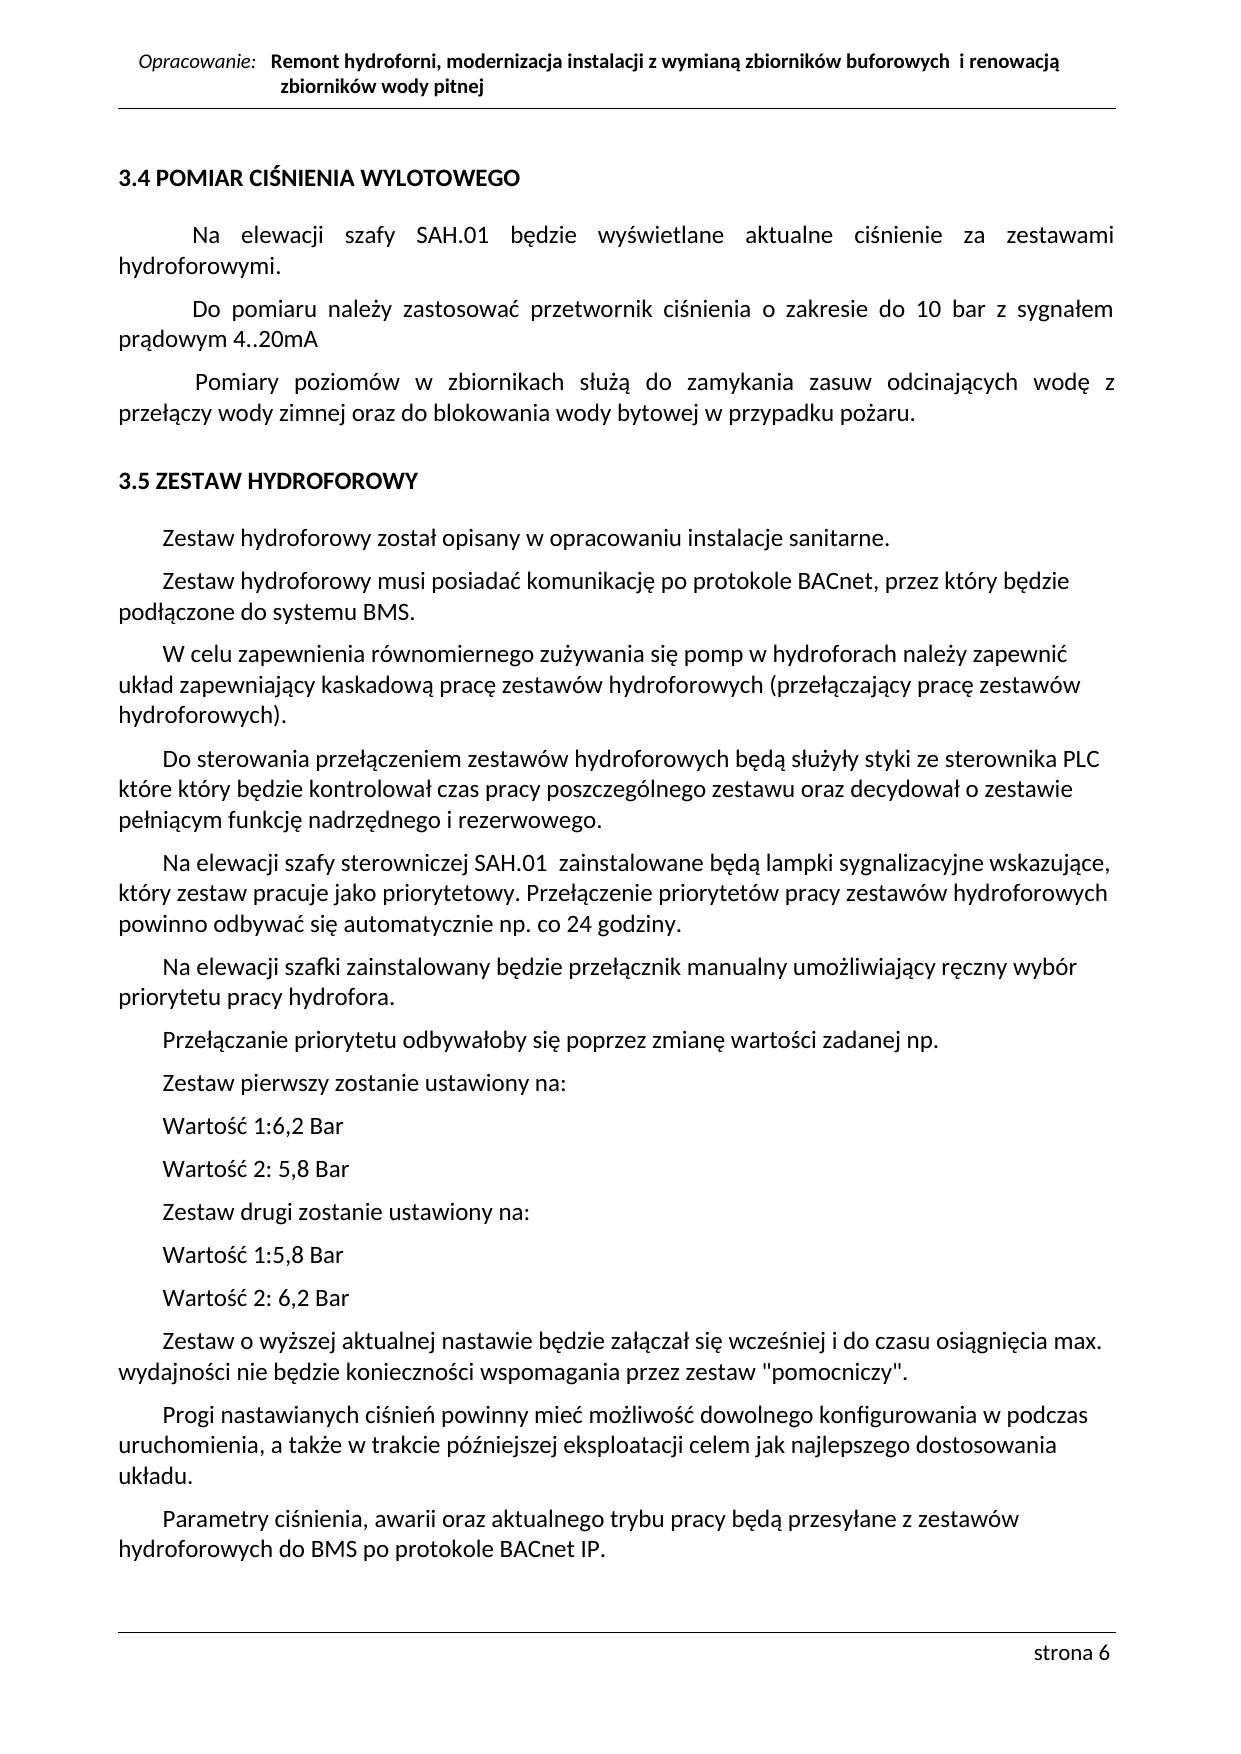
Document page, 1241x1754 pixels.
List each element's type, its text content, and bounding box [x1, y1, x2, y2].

text Na elewacji szafy sterowniczej SAH.01 zainstalowane będą lampki sygnalizacyjne wskazujące, który zestaw pracuje jako priorytetowy. Przełączenie priorytetów pracy zestawów hydroforowych powinno odbywać się automatycznie np. co 24 godziny. [118, 847, 1116, 938]
text Wartość 1:5,8 Bar [118, 1239, 1116, 1270]
text Wartość 1:6,2 Bar [118, 1110, 1116, 1141]
subtitle 3.5 ZESTAW HYDROFOROWY [118, 465, 1116, 496]
text Zestaw o wyższej aktualnej nastawie będzie załączał się wcześniej i do czasu osiągnięcia max. wydajności nie będzie konieczności wspomagania przez zestaw "pomocniczy". [118, 1326, 1116, 1387]
text Zestaw pierwszy zostanie ustawiony na: [118, 1067, 1116, 1098]
text Progi nastawianych ciśnień powinny mieć możliwość dowolnego konfigurowania w podczas uruchomienia, a także w trakcie późniejszej eksploatacji celem jak najlepszego dostosowania układu. [118, 1399, 1116, 1491]
text Na elewacji szafki zainstalowany będzie przełącznik manualny umożliwiający ręczny wybór priorytetu pracy hydrofora. [118, 951, 1116, 1012]
text Do sterowania przełączeniem zestawów hydroforowych będą służyły styki ze sterownika PLC które który będzie kontrolował czas pracy poszczególnego zestawu oraz decydował o zestawie pełniącym funkcję nadrzędnego i rezerwowego. [118, 743, 1116, 834]
text Do pomiaru należy zastosować przetwornik ciśnienia o zakresie do 10 bar z sygnałem prądowym 4..20mA [118, 293, 1116, 354]
text Wartość 2: 6,2 Bar [118, 1282, 1116, 1313]
text Zestaw hydroforowy został opisany w opracowaniu instalacje sanitarne. [118, 522, 1116, 553]
text Zestaw hydroforowy musi posiadać komunikację po protokole BACnet, przez który będzie podłączone do systemu BMS. [118, 565, 1116, 626]
text Przełączanie priorytetu odbywałoby się poprzez zmianę wartości zadanej np. [118, 1024, 1116, 1055]
text Parametry ciśnienia, awarii oraz aktualnego trybu pracy będą przesyłane z zestawów hydroforowych do BMS po protokole BACnet IP. [118, 1503, 1116, 1564]
text Pomiary poziomów w zbiornikach służą do zamykania zasuw odcinających wodę z przełączy wody zimnej oraz do blokowania wody bytowej w przypadku pożaru. [118, 367, 1116, 428]
text Na elewacji szafy SAH.01 będzie wyświetlane aktualne ciśnienie za zestawami hydroforowymi. [118, 219, 1116, 281]
text Wartość 2: 5,8 Bar [118, 1153, 1116, 1184]
subtitle 3.4 POMIAR CIŚNIENIA WYLOTOWEGO [118, 162, 1116, 193]
text W celu zapewnienia równomiernego zużywania się pomp w hydroforach należy zapewnić układ zapewniający kaskadową pracę zestawów hydroforowych (przełączający pracę zestawów hydroforowych). [118, 639, 1116, 730]
text Zestaw drugi zostanie ustawiony na: [118, 1196, 1116, 1227]
